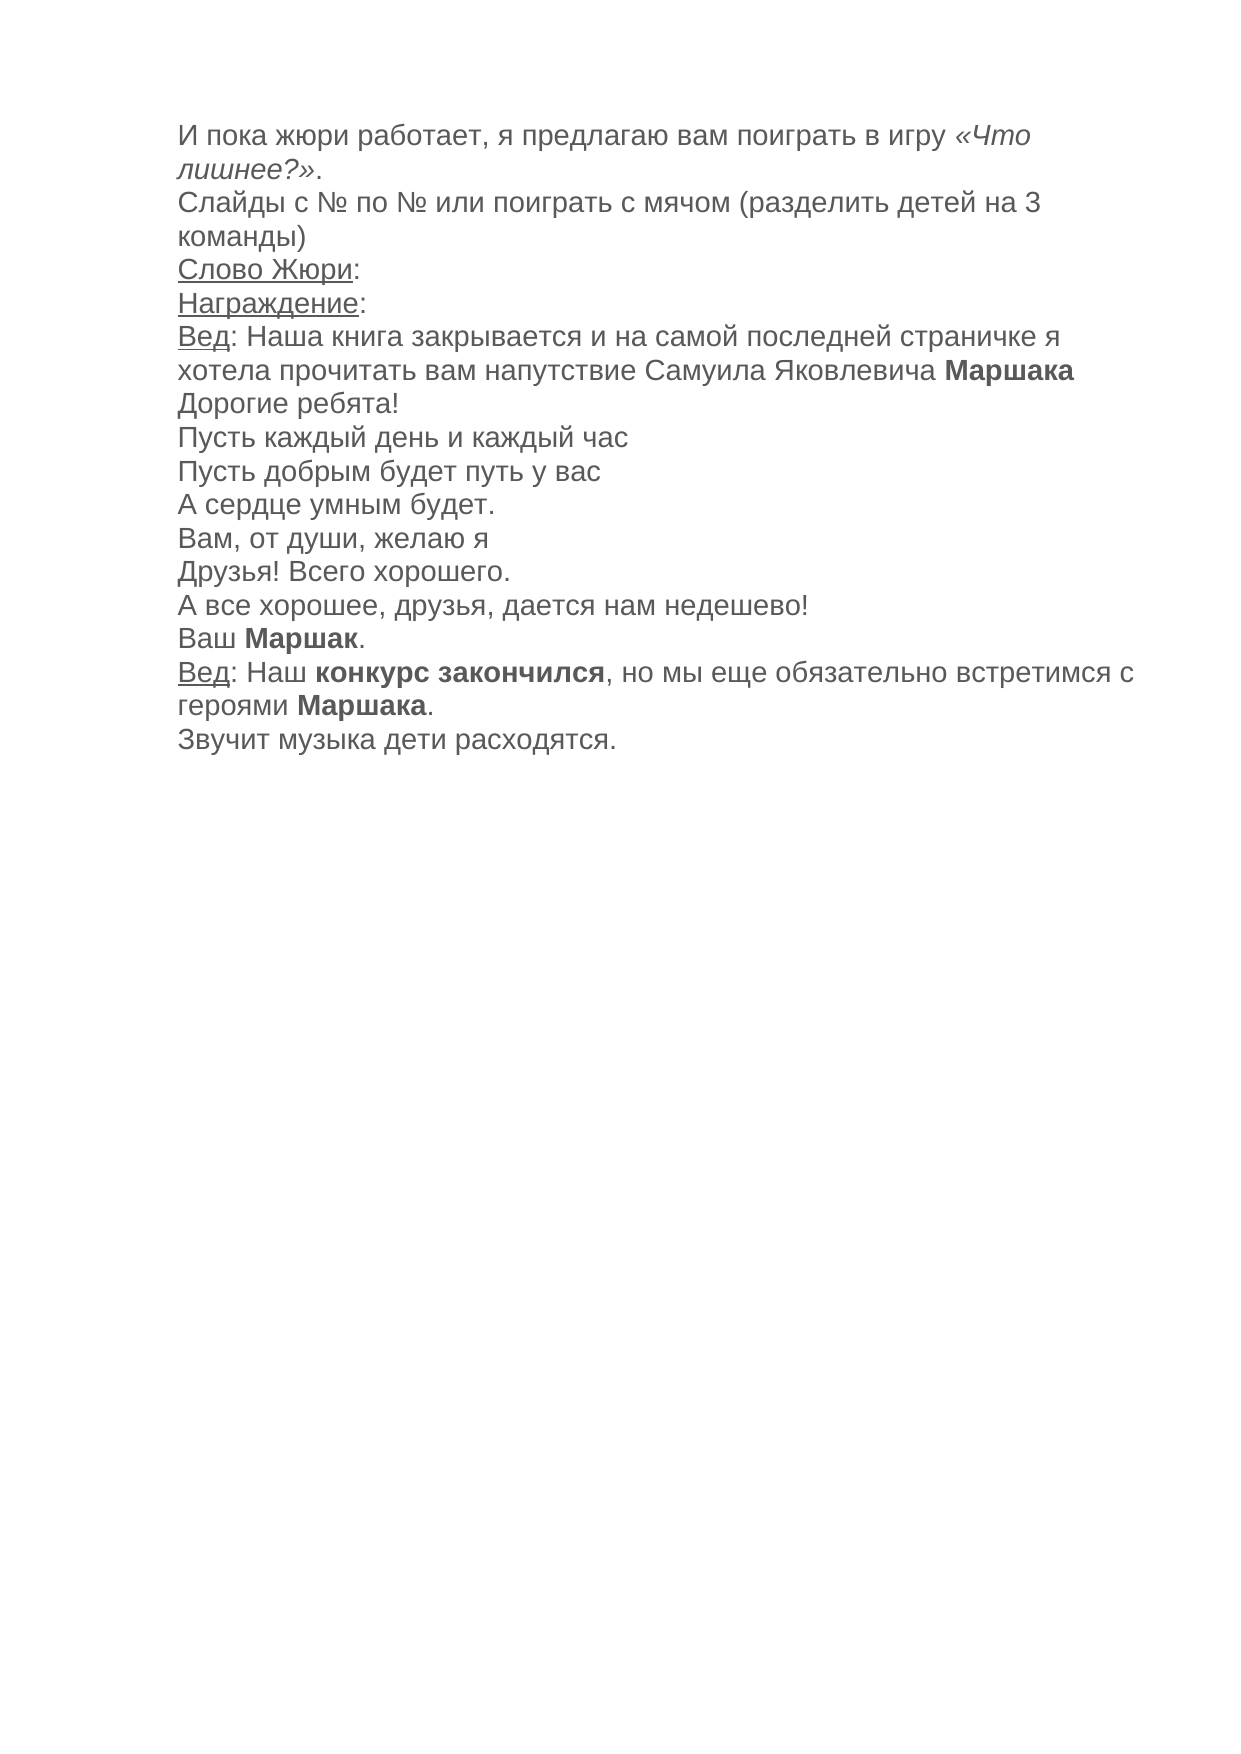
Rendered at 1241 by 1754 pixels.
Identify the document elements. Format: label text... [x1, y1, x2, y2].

text А все хорошее, друзья, дается нам недешево! [177, 588, 1152, 621]
text Вед: Наша книга закрывается и на самой последней страничке я хотела прочитать вам напутствие Самуила Яковлевича Маршака [177, 319, 1152, 386]
text Награждение: [177, 286, 1152, 319]
text И пока жюри работает, я предлагаю вам поиграть в игру «Что лишнее?». [177, 118, 1152, 185]
text А сердце умным будет. [177, 487, 1152, 521]
text Дорогие ребята! [177, 386, 1152, 420]
text Слайды с № по № или поиграть с мячом (разделить детей на 3 команды) [177, 185, 1152, 252]
text Вед: Наш конкурс закончился, но мы еще обязательно встретимся с героями Маршака. [177, 655, 1152, 722]
text Пусть добрым будет путь у вас [177, 453, 1152, 487]
text Звучит музыка дети расходятся. [177, 722, 1152, 755]
text Друзья! Всего хорошего. [177, 554, 1152, 588]
text Ваш Маршак. [177, 621, 1152, 655]
text Вам, от души, желаю я [177, 521, 1152, 554]
text Слово Жюри: [177, 252, 1152, 286]
text Пусть каждый день и каждый час [177, 420, 1152, 453]
